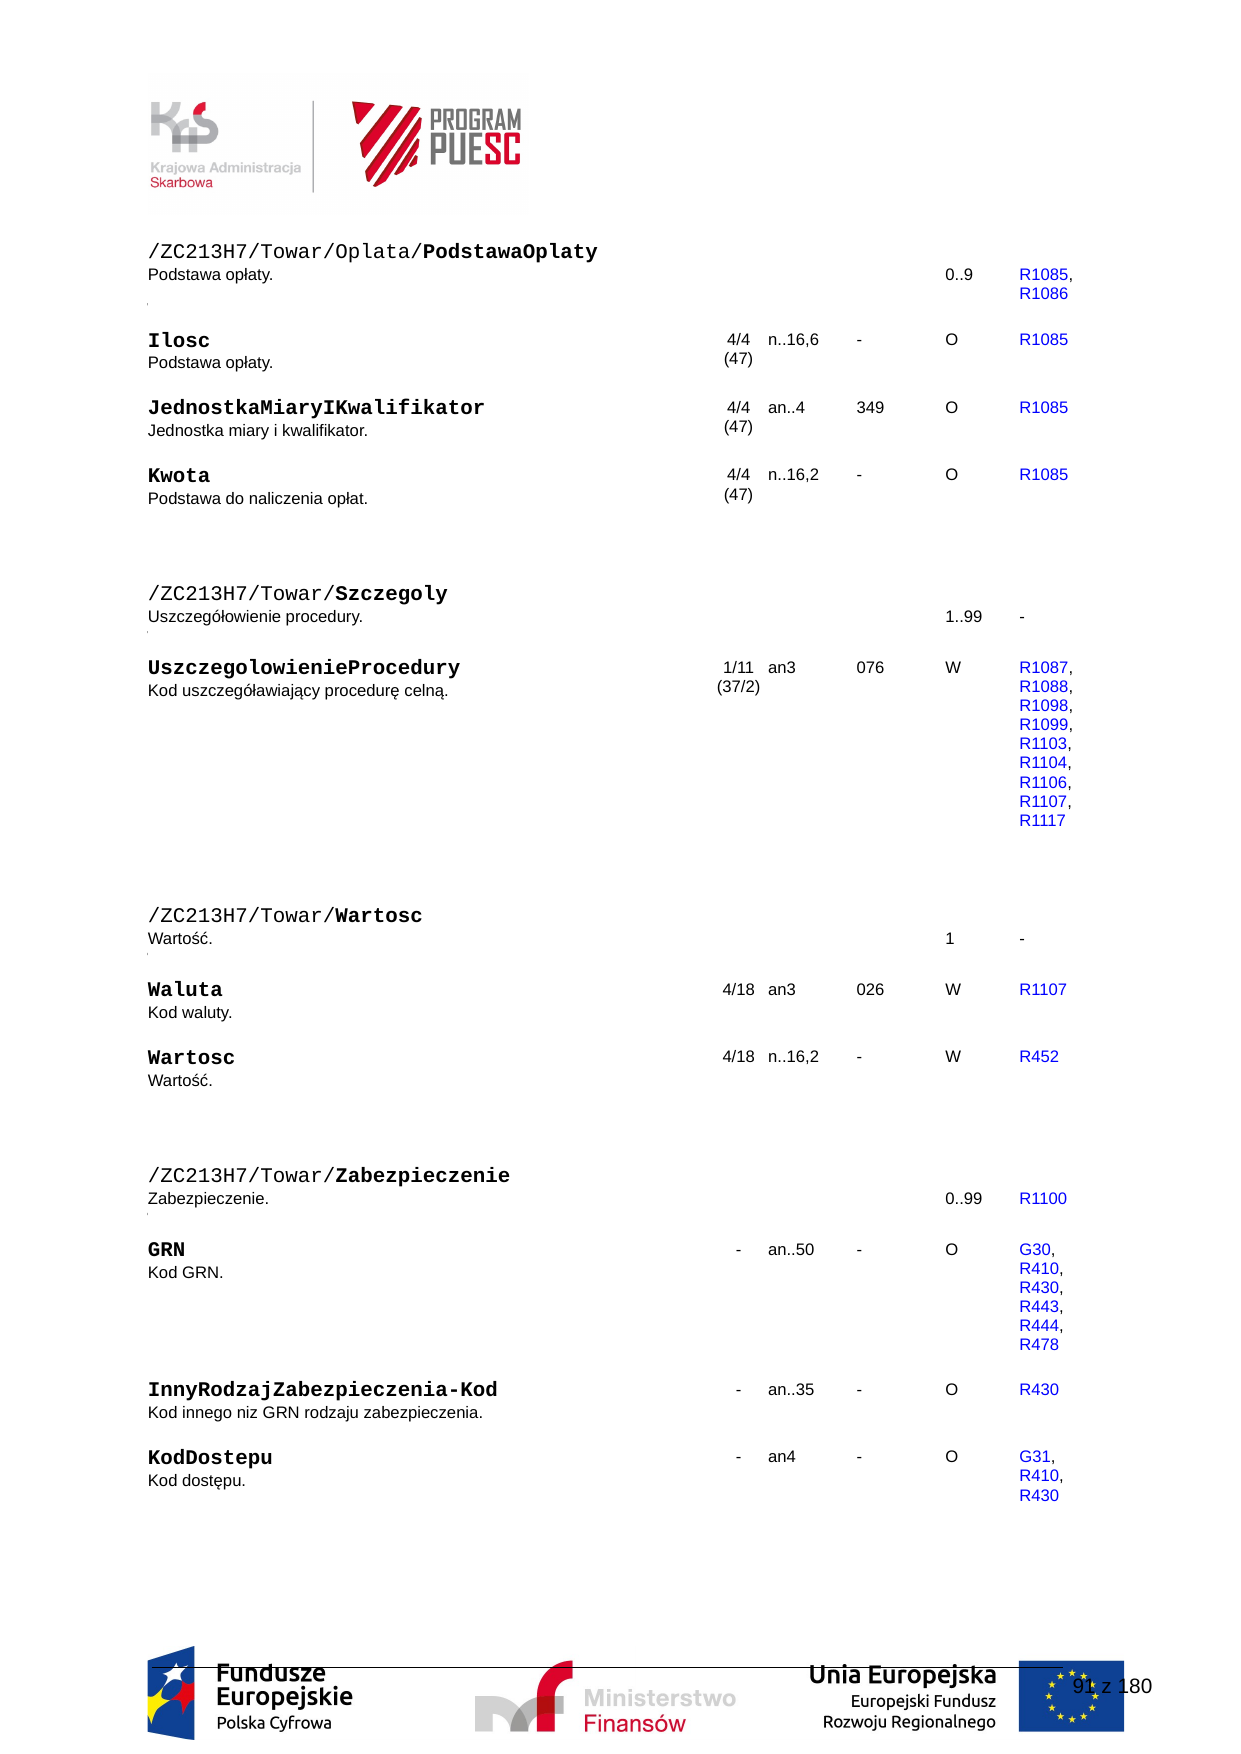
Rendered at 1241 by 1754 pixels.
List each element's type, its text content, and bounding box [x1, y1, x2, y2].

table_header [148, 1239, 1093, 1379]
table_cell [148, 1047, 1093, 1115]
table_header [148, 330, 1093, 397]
text /ZC213H7/Towar/Oplata/PodstawaOplaty [148, 241, 1122, 265]
text /ZC213H7/Towar/Zabezpieczenie [148, 1165, 1122, 1189]
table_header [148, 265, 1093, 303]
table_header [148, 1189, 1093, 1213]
picture [147, 1646, 1125, 1740]
picture [147, 73, 529, 215]
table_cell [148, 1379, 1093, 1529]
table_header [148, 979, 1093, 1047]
text /ZC213H7/Towar/Szczegoly [148, 583, 1122, 607]
text /ZC213H7/Towar/Wartosc [148, 905, 1122, 929]
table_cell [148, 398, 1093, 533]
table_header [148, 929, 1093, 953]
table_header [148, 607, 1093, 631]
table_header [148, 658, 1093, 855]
